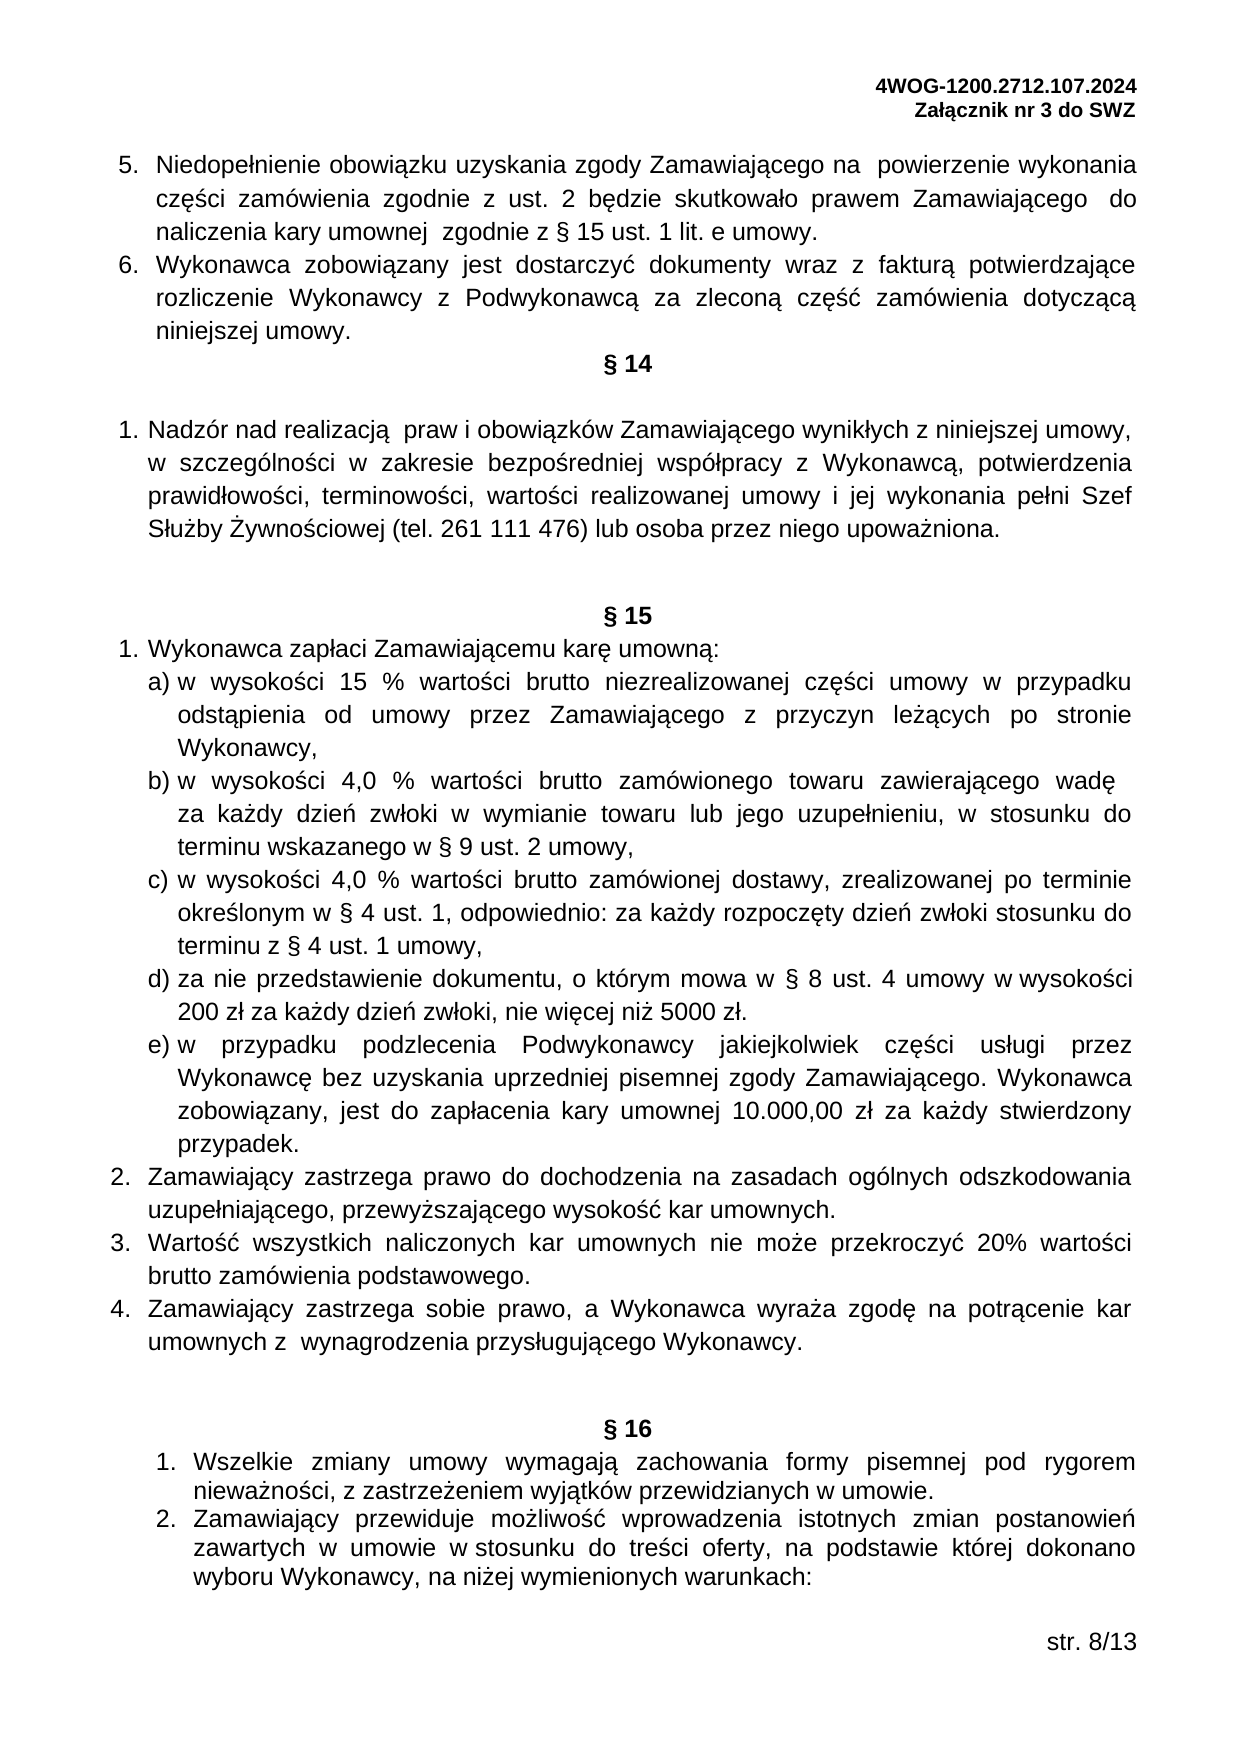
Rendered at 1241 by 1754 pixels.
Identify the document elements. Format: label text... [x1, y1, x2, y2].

list Zamawiający zastrzega prawo do dochodzenia na zasadach ogólnych odszkodowania uzupełniającego, przewyższającego wysokość kar umownych. [110, 1162, 1133, 1224]
list Niedopełnienie obowiązku uzyskania zgody Zamawiającego na powierzenie wykonania części zamówienia zgodnie z ust. 2 będzie skutkowało prawem Zamawiającego do naliczenia kary umownej zgodnie z § 15 ust. 1 lit. e umowy. [118, 151, 1137, 245]
list Zamawiający przewiduje możliwość wprowadzenia istotnych zmian postanowień zawartych w umowie w stosunku do treści oferty, na podstawie której dokonano wyboru Wykonawcy, na niżej wymienionych warunkach: [156, 1504, 1137, 1591]
list w przypadku podzlecenia Podwykonawcy jakiejkolwiek części usługi przez Wykonawcę bez uzyskania uprzedniej pisemnej zgody Zamawiającego. Wykonawca zobowiązany, jest do zapłacenia kary umownej 10.000,00 zł za każdy stwierdzony przypadek. [148, 1030, 1133, 1158]
list w wysokości 15 % wartości brutto niezrealizowanej części umowy w przypadku odstąpienia od umowy przez Zamawiającego z przyczyn leżących po stronie Wykonawcy, [148, 667, 1133, 761]
list Zamawiający zastrzega sobie prawo, a Wykonawca wyraża zgodę na potrącenie kar umownych z wynagrodzenia przysługującego Wykonawcy. [110, 1294, 1133, 1356]
list w wysokości 4,0 % wartości brutto zamówionej dostawy, zrealizowanej po terminie określonym w § 4 ust. 1, odpowiednio: za każdy rozpoczęty dzień zwłoki stosunku do terminu z § 4 ust. 1 umowy, [148, 865, 1133, 959]
list Wszelkie zmiany umowy wymagają zachowania formy pisemnej pod rygorem nieważności, z zastrzeżeniem wyjątków przewidzianych w umowie. [156, 1447, 1137, 1504]
text § 15 [118, 601, 1137, 629]
text § 14 [118, 349, 1137, 377]
list Wykonawca zobowiązany jest dostarczyć dokumenty wraz z fakturą potwierdzające rozliczenie Wykonawcy z Podwykonawcą za zleconą część zamówienia dotyczącą niniejszej umowy. [118, 249, 1137, 344]
list w wysokości 4,0 % wartości brutto zamówionego towaru zawierającego wadę za każdy dzień zwłoki w wymianie towaru lub jego uzupełnieniu, w stosunku do terminu wskazanego w § 9 ust. 2 umowy, [148, 766, 1133, 861]
list Nadzór nad realizacją praw i obowiązków Zamawiającego wynikłych z niniejszej umowy, w szczególności w zakresie bezpośredniej współpracy z Wykonawcą, potwierdzenia prawidłowości, terminowości, wartości realizowanej umowy i jej wykonania pełni Szef Służby Żywnościowej (tel. 261 111 476) lub osoba przez niego upoważniona. [118, 415, 1133, 542]
text § 16 [118, 1414, 1137, 1443]
list za nie przedstawienie dokumentu, o którym mowa w § 8 ust. 4 umowy w wysokości 200 zł za każdy dzień zwłoki, nie więcej niż 5000 zł. [148, 964, 1133, 1026]
list Wykonawca zapłaci Zamawiającemu karę umowną: [118, 634, 1133, 662]
list Wartość wszystkich naliczonych kar umownych nie może przekroczyć 20% wartości brutto zamówienia podstawowego. [110, 1228, 1133, 1290]
